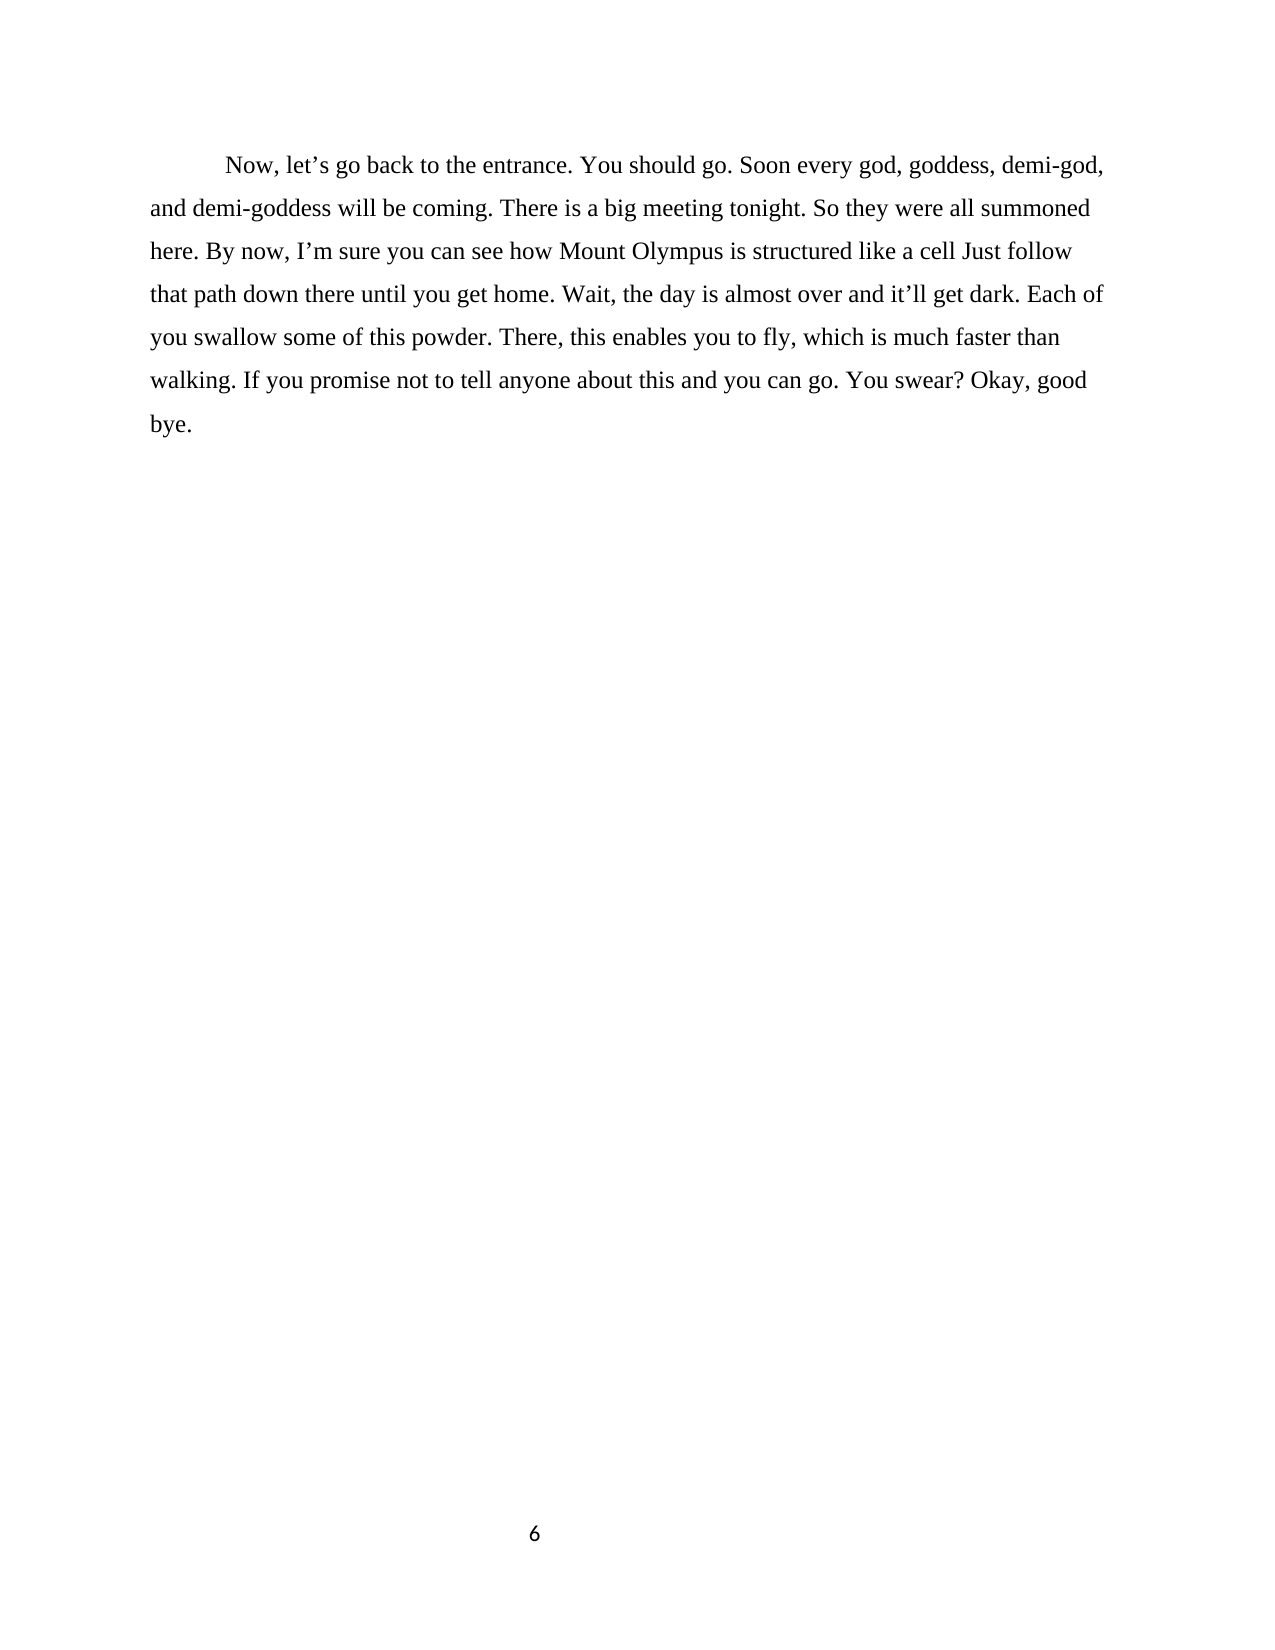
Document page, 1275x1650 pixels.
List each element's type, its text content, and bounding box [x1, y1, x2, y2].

text Now, let’s go back to the entrance. You should go. Soon every god, goddess, demi-god, and demi-goddess will be coming. There is a big meeting tonight. So they were all summoned here. By now, I’m sure you can see how Mount Olympus is structured like a cell Just follow that path down there until you get home. Wait, the day is almost over and it’ll get dark. Each of you swallow some of this powder. There, this enables you to fly, which is much faster than walking. If you promise not to tell anyone about this and you can go. You swear? Okay, good bye. [150, 150, 1116, 437]
